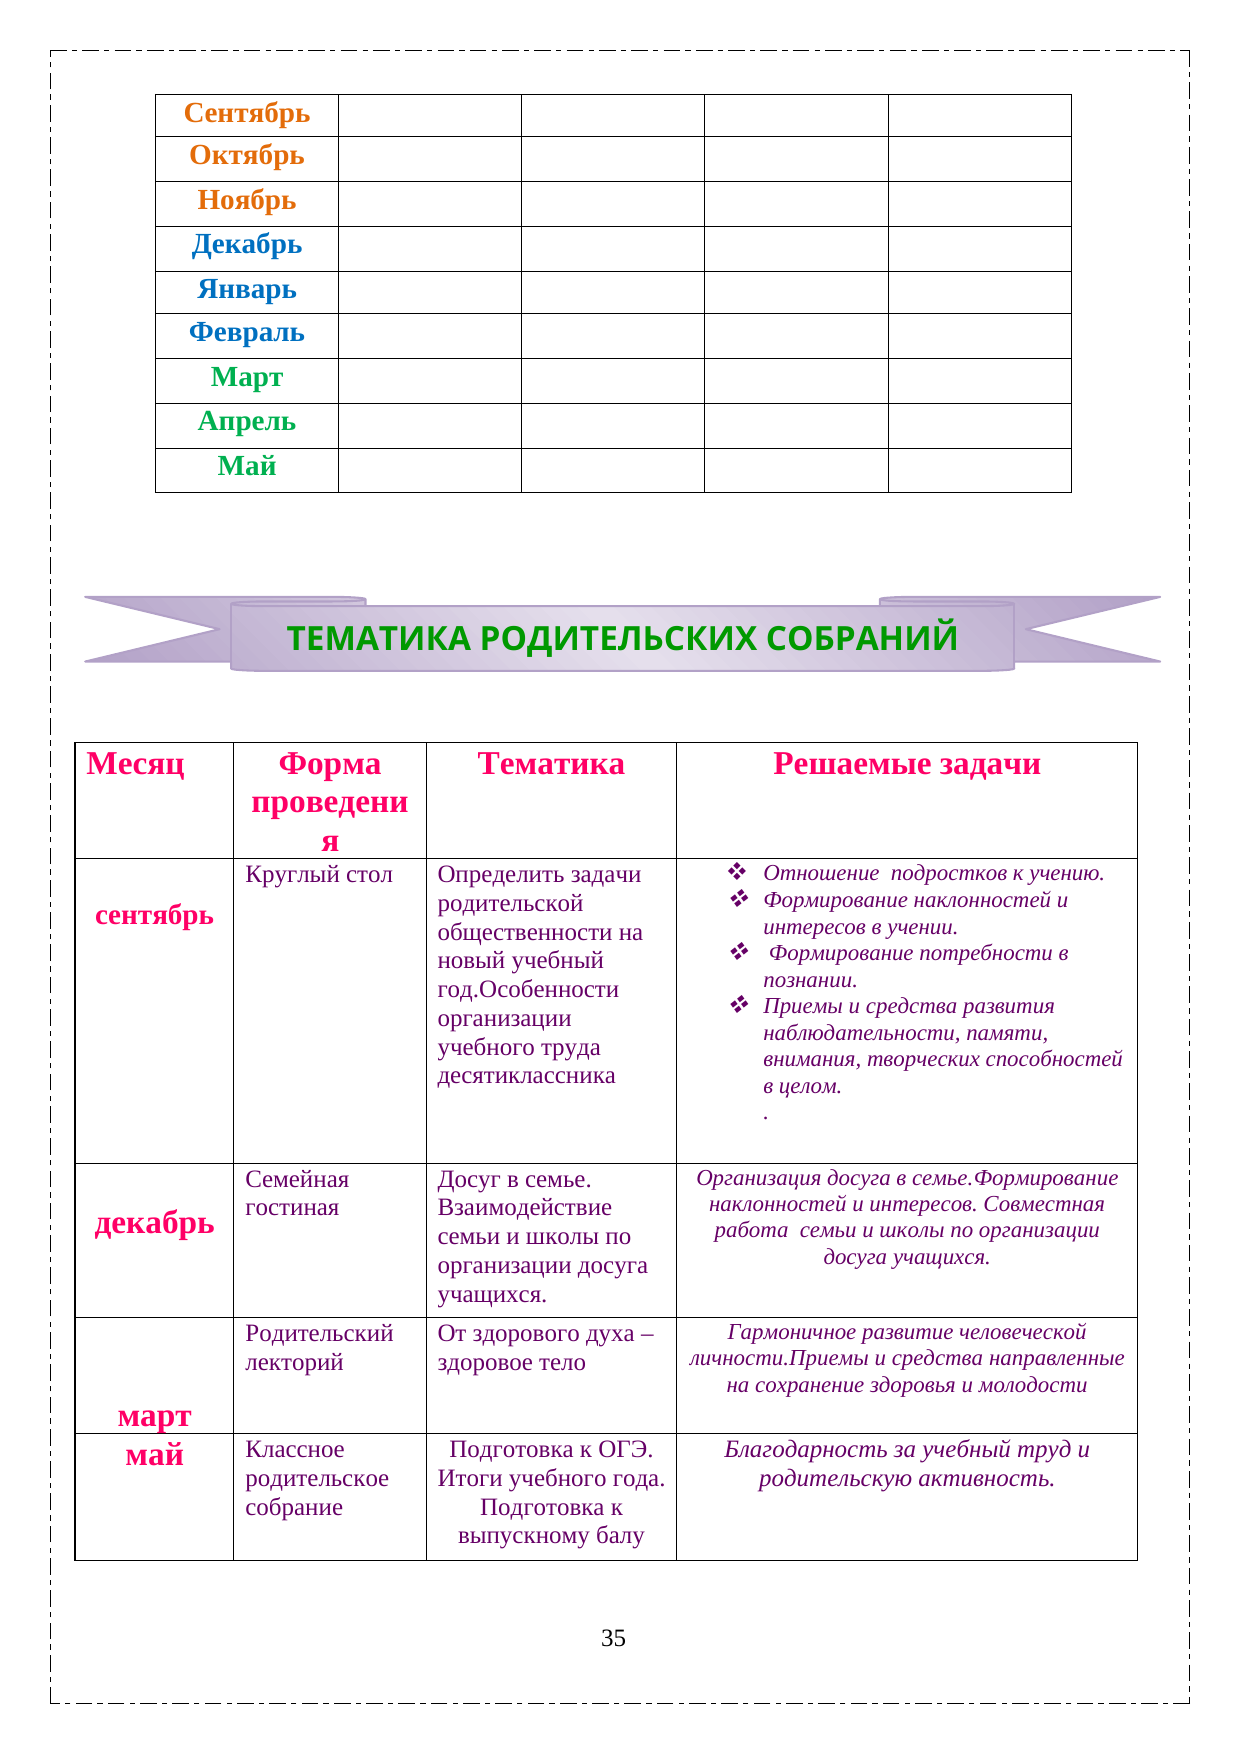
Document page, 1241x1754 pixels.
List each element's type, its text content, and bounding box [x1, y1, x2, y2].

table_cell Организация досуга в семье.Формирование наклонностей и интересов. Совместная работа семьи и школы по организации досуга учащихся. [677, 1164, 1137, 1317]
table_cell [339, 227, 521, 271]
table_cell [889, 359, 1071, 402]
table_cell [522, 182, 704, 226]
table_header Тематика [427, 743, 676, 858]
table_cell Декабрь [156, 227, 338, 271]
table_cell [522, 404, 704, 447]
table_cell [339, 449, 521, 492]
table_cell [522, 137, 704, 181]
table_cell [705, 182, 888, 226]
table_cell [889, 95, 1071, 136]
table_header Месяц [76, 743, 233, 858]
table_cell [889, 449, 1071, 492]
table_cell Март [156, 359, 338, 402]
table_cell Сентябрь [156, 95, 338, 136]
table_cell От здорового духа – здоровое тело [427, 1318, 676, 1433]
table_cell [889, 314, 1071, 358]
table_cell сентябрь [76, 859, 233, 1163]
table_cell Отношение подростков к учению. Формирование наклонностей и интересов в учении. Формирование потребности в познании. Приемы и средства развития наблюдательности, памяти, внимания, творческих способностей в целом. . [677, 859, 1137, 1163]
table_cell [705, 404, 888, 447]
table_cell Классное родительское собрание [234, 1434, 426, 1560]
table_cell Подготовка к ОГЭ. Итоги учебного года. Подготовка к выпускному балу [427, 1434, 676, 1560]
table_cell [522, 272, 704, 313]
table_cell март [76, 1318, 233, 1433]
table_cell [339, 95, 521, 136]
table_cell [522, 227, 704, 271]
table_cell [339, 314, 521, 358]
table_cell [705, 272, 888, 313]
table_cell [522, 449, 704, 492]
table_cell [705, 449, 888, 492]
table_cell [705, 359, 888, 402]
table_cell Досуг в семье. Взаимодействие семьи и школы по организации досуга учащихся. [427, 1164, 676, 1317]
table_cell Январь [156, 272, 338, 313]
table_cell Октябрь [156, 137, 338, 181]
table_cell [339, 182, 521, 226]
table_cell Родительский лекторий [234, 1318, 426, 1433]
table_header Решаемые задачи [677, 743, 1137, 858]
table_cell [889, 227, 1071, 271]
table_cell Май [156, 449, 338, 492]
table_cell Круглый стол [234, 859, 426, 1163]
table_cell Благодарность за учебный труд и родительскую активность. [677, 1434, 1137, 1560]
table_cell [889, 182, 1071, 226]
table_cell май [76, 1434, 233, 1560]
table_cell [339, 137, 521, 181]
table_cell [889, 137, 1071, 181]
table_cell декабрь [76, 1164, 233, 1317]
table_cell Семейная гостиная [234, 1164, 426, 1317]
table_cell Гармоничное развитие человеческой личности.Приемы и средства направленные на сохранение здоровья и молодости [677, 1318, 1137, 1433]
table_cell [889, 272, 1071, 313]
table_cell [889, 404, 1071, 447]
table_cell [522, 359, 704, 402]
table_cell Февраль [156, 314, 338, 358]
table_cell Определить задачи родительской общественности на новый учебный год.Особенности организации учебного труда десятиклассника [427, 859, 676, 1163]
table_header Форма проведения [234, 743, 426, 858]
table_cell [705, 314, 888, 358]
table_cell [705, 95, 888, 136]
table_cell Апрель [156, 404, 338, 447]
table_cell [705, 227, 888, 271]
table_cell [339, 272, 521, 313]
table_cell [705, 137, 888, 181]
table_cell Ноябрь [156, 182, 338, 226]
table_cell [339, 359, 521, 402]
table_cell [522, 95, 704, 136]
table_cell [339, 404, 521, 447]
table_cell [522, 314, 704, 358]
